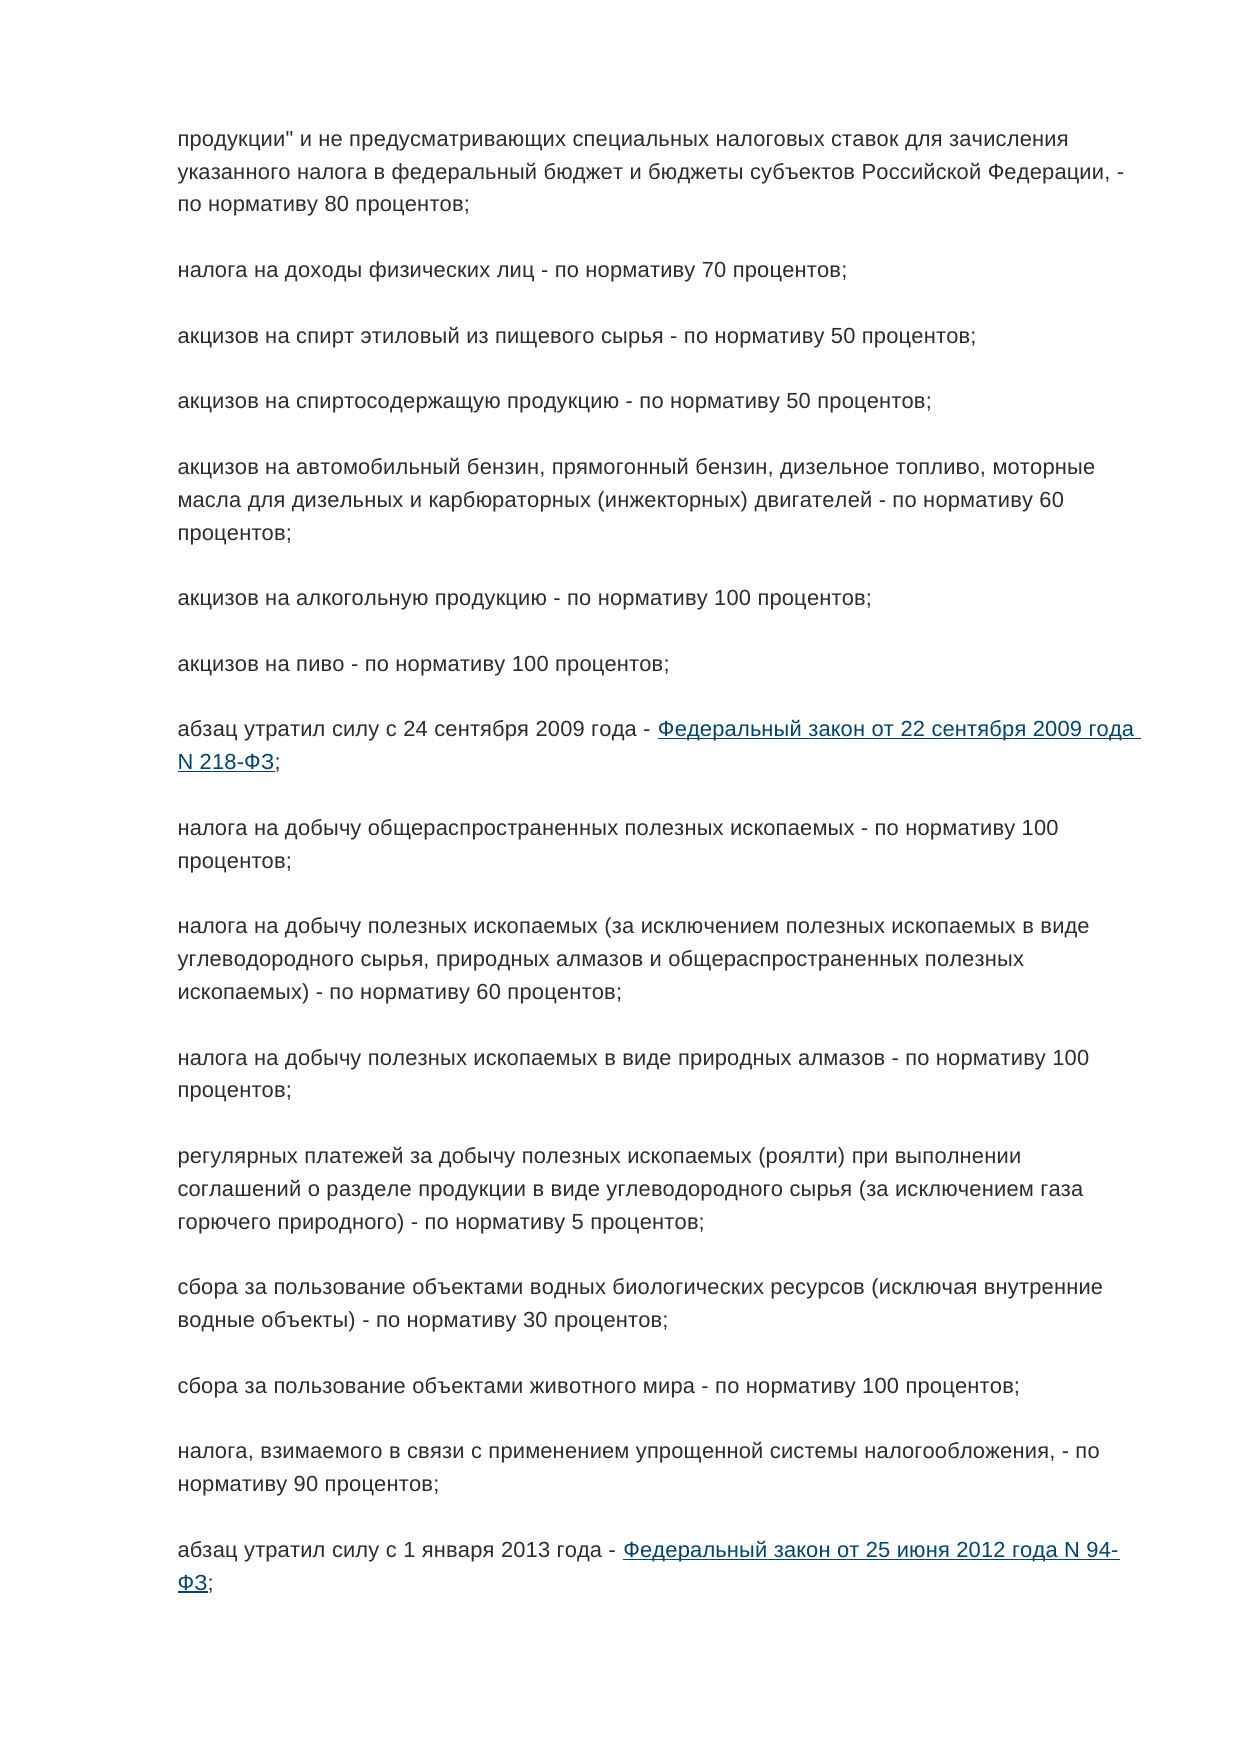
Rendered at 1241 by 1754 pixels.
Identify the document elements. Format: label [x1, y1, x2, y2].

text [177, 118, 1152, 1627]
